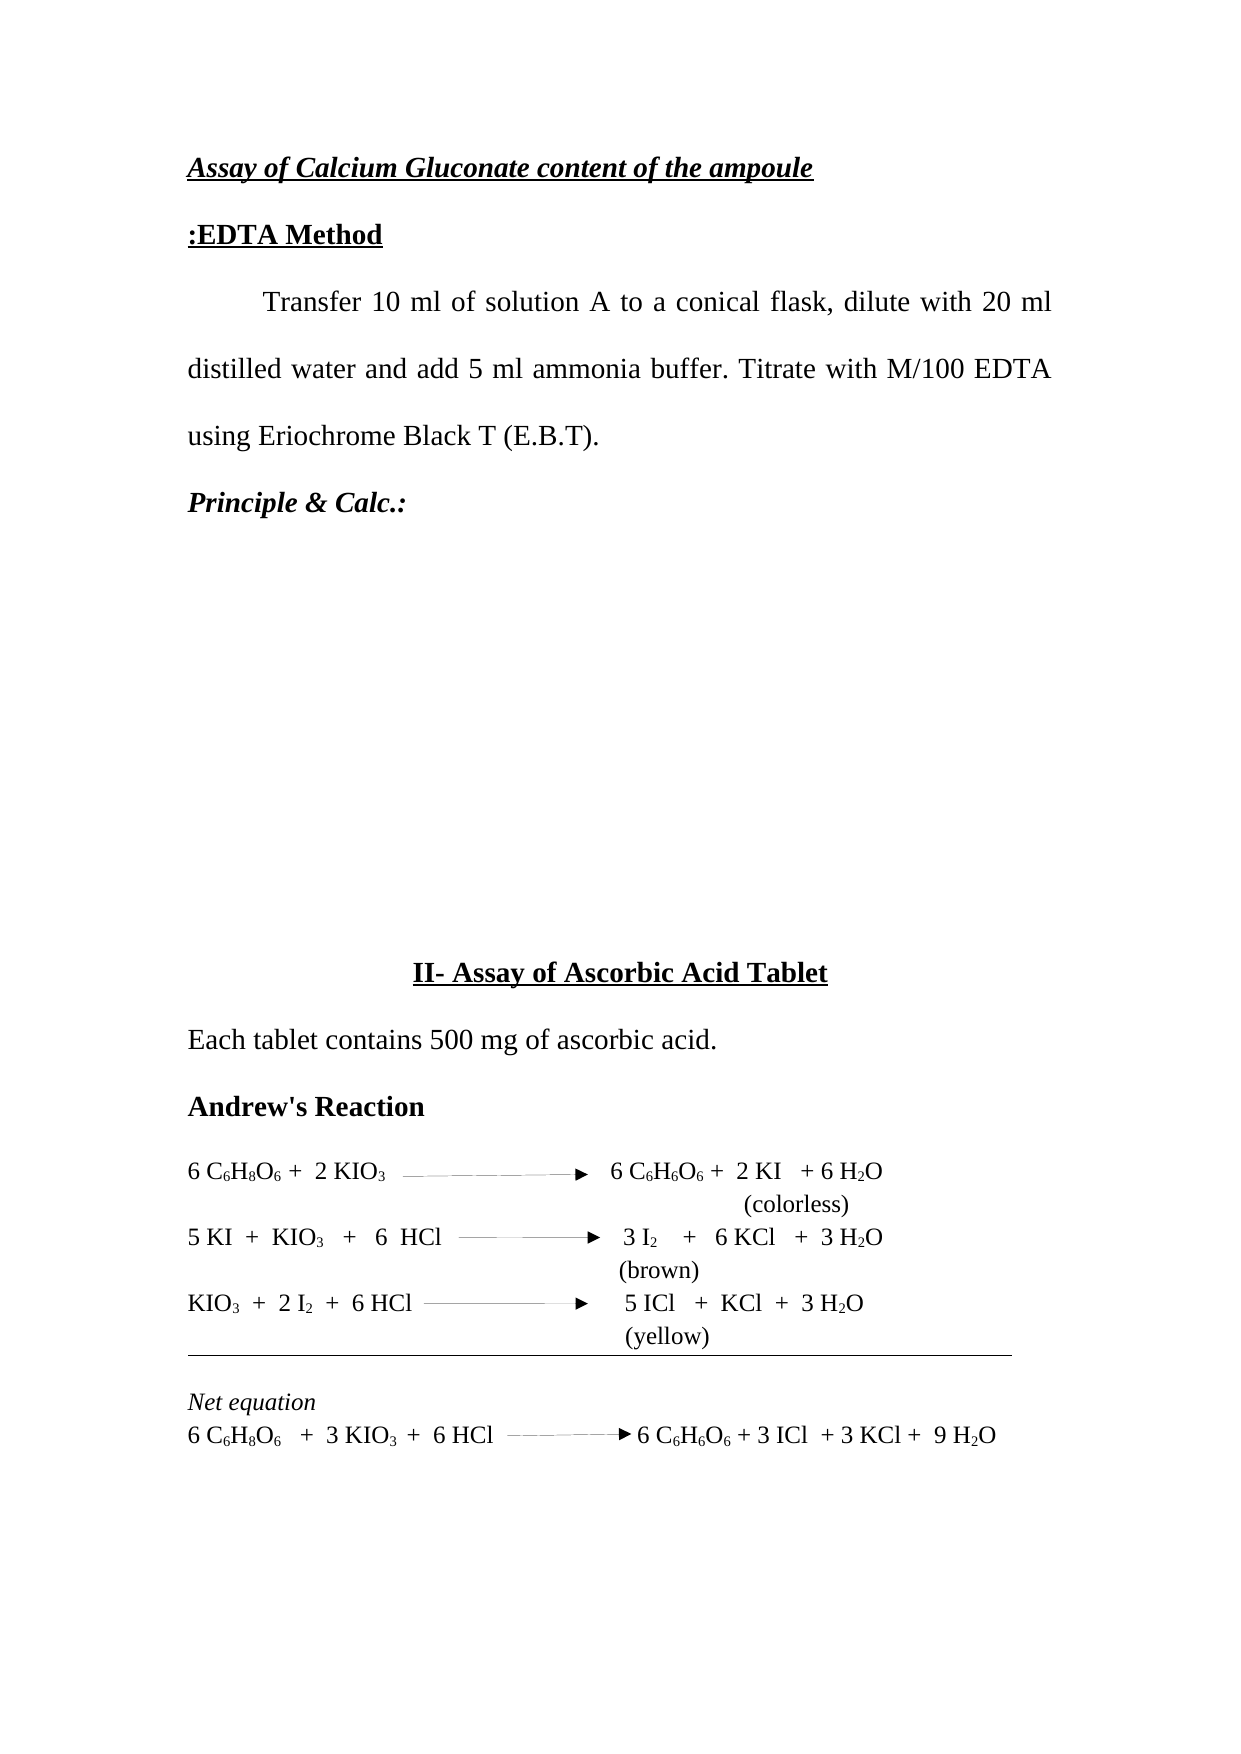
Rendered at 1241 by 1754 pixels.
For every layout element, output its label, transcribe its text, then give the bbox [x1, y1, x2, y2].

text 5 KI + KIO3 + 6 HCl 3 I2 + 6 KCl + 3 H2O [187, 1222, 1053, 1251]
text Principle & Calc.: [187, 485, 1053, 519]
text (yellow) [187, 1321, 1053, 1350]
text II- Assay of Ascorbic Acid Tablet [187, 955, 1053, 988]
text Andrew's Reaction [187, 1089, 1053, 1123]
text (brown) [187, 1255, 1053, 1284]
text Net equation [187, 1387, 1053, 1416]
text Each tablet contains 500 mg of ascorbic acid. [187, 1022, 1053, 1056]
text 6 C6H8O6 + 3 KIO3 + 6 HCl 6 C6H6O6 + 3 ICl + 3 KCl + 9 H2O [187, 1420, 1053, 1449]
text 6 C6H8O6 + 2 KIO3 6 C6H6O6 + 2 KI + 6 H2O [187, 1156, 1053, 1185]
text Assay of Calcium Gluconate content of the ampoule [187, 150, 1053, 183]
text KIO3 + 2 I2 + 6 HCl 5 ICl + KCl + 3 H2O [187, 1288, 1053, 1317]
text (colorless) [187, 1189, 1053, 1218]
text Transfer 10 ml of solution A to a conical flask, dilute with 20 ml distilled water and add 5 ml ammonia buffer. Titrate with M/100 EDTA using Eriochrome Black T (E.B.T). [187, 284, 1053, 452]
text EDTA Method: [187, 217, 1053, 251]
